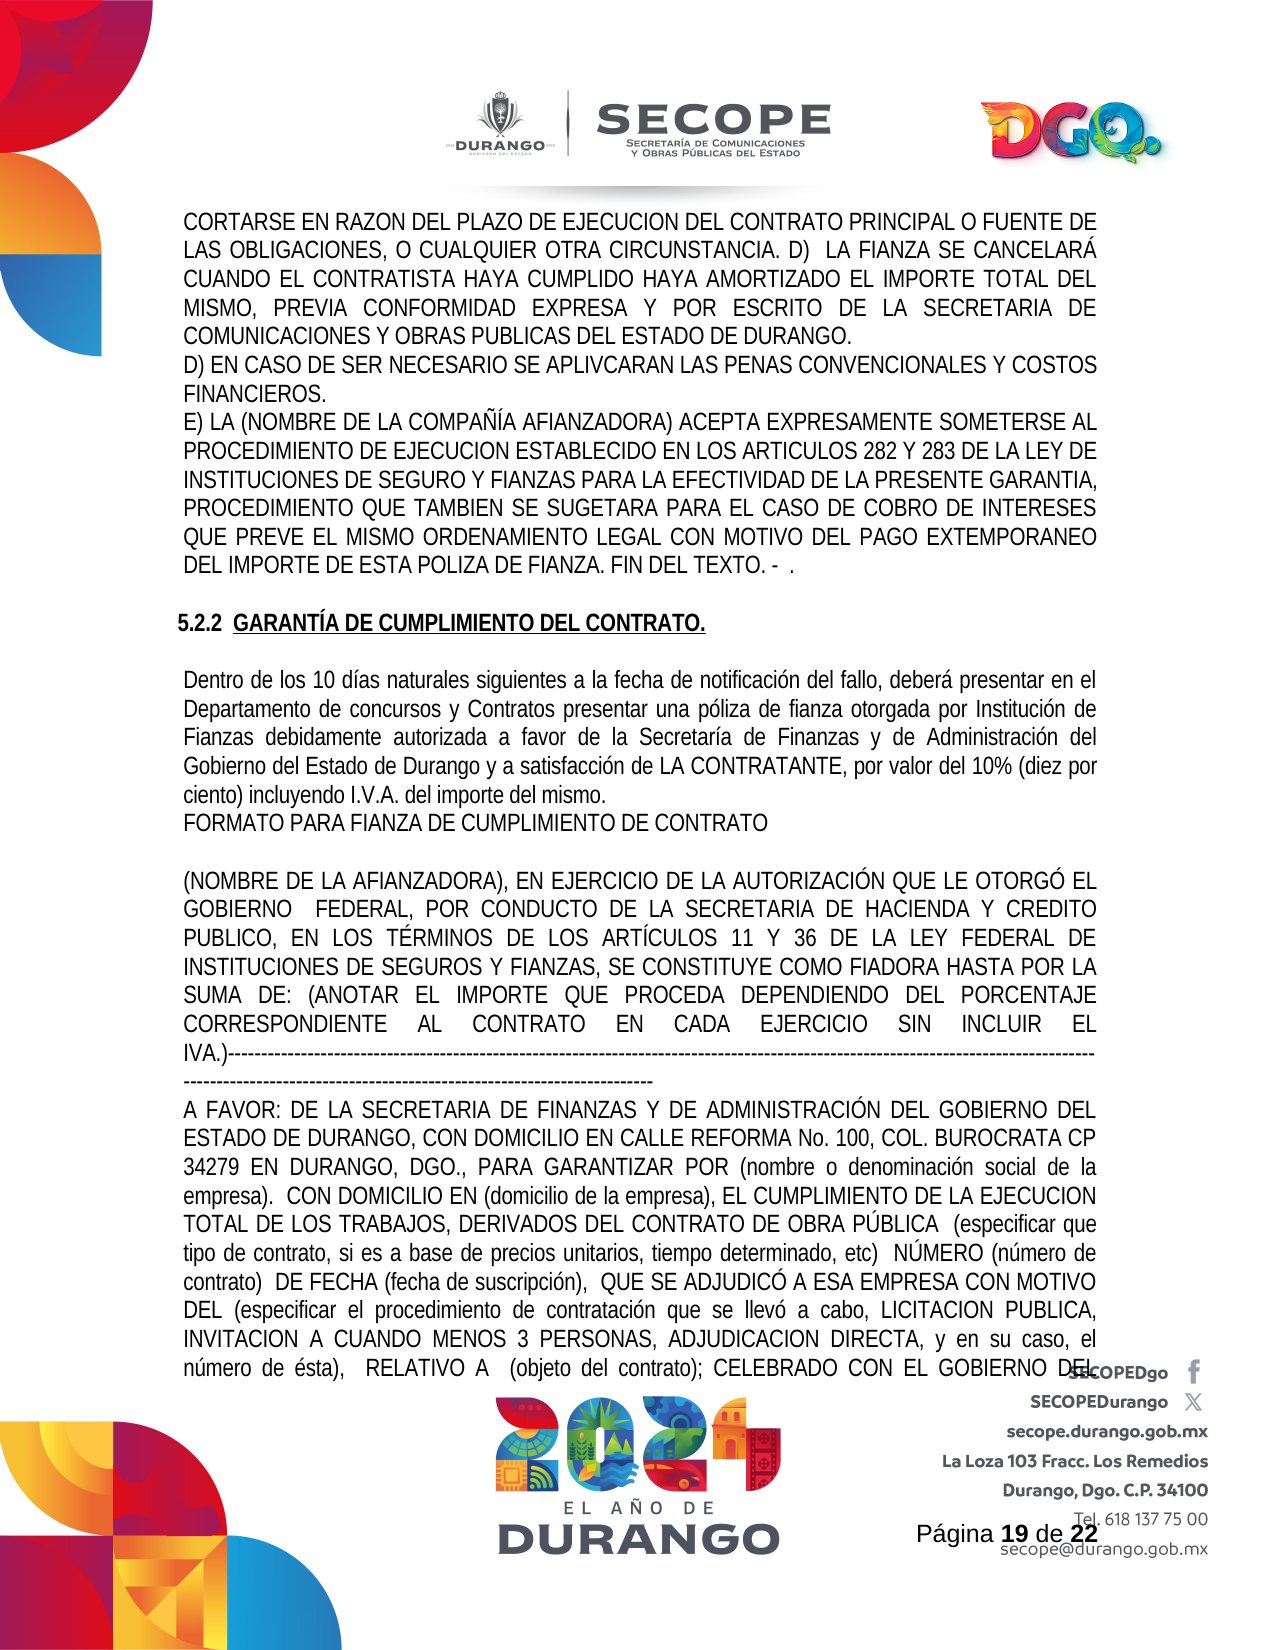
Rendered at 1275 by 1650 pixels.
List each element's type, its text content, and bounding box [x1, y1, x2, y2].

picture [0, 0, 1275, 1650]
text 5.2.2 GARANTÍA DE CUMPLIMIENTO DEL CONTRATO. [177, 608, 1098, 636]
text D) EN CASO DE SER NECESARIO SE APLIVCARAN LAS PENAS CONVENCIONALES Y COSTOS FINANCIEROS. [183, 350, 1098, 407]
text (NOMBRE DE LA AFIANZADORA), EN EJERCICIO DE LA AUTORIZACIÓN QUE LE OTORGÓ EL GOBIERNO FEDERAL, POR CONDUCTO DE LA SECRETARIA DE HACIENDA Y CREDITO PUBLICO, EN LOS TÉRMINOS DE LOS ARTÍCULOS 11 Y 36 DE LA LEY FEDERAL DE INSTITUCIONES DE SEGUROS Y FIANZAS, SE CONSTITUYE COMO FIADORA HASTA POR LA SUMA DE: (ANOTAR EL IMPORTE QUE PROCEDA DEPENDIENDO DEL PORCENTAJE CORRESPONDIENTE AL CONTRATO EN CADA EJERCICIO SIN INCLUIR EL IVA.)---------------------------------------------------------------------------------------------------------------------------------------------------------------------------------------------------------- [183, 866, 1098, 1095]
text Dentro de los 10 días naturales siguientes a la fecha de notificación del fallo, deberá presentar en el Departamento de concursos y Contratos presentar una póliza de fianza otorgada por Institución de Fianzas debidamente autorizada a favor de la Secretaría de Finanzas y de Administración del Gobierno del Estado de Durango y a satisfacción de LA CONTRATANTE, por valor del 10% (diez por ciento) incluyendo I.V.A. del importe del mismo. [183, 665, 1098, 808]
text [183, 207, 1098, 350]
text FORMATO PARA FIANZA DE CUMPLIMIENTO DE CONTRATO [183, 808, 1098, 837]
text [183, 1095, 1098, 1381]
text E) LA (NOMBRE DE LA COMPAÑÍA AFIANZADORA) ACEPTA EXPRESAMENTE SOMETERSE AL PROCEDIMIENTO DE EJECUCION ESTABLECIDO EN LOS ARTICULOS 282 Y 283 DE LA LEY DE INSTITUCIONES DE SEGURO Y FIANZAS PARA LA EFECTIVIDAD DE LA PRESENTE GARANTIA, PROCEDIMIENTO QUE TAMBIEN SE SUGETARA PARA EL CASO DE COBRO DE INTERESES QUE PREVE EL MISMO ORDENAMIENTO LEGAL CON MOTIVO DEL PAGO EXTEMPORANEO DEL IMPORTE DE ESTA POLIZA DE FIANZA. FIN DEL TEXTO. - . [183, 407, 1098, 579]
